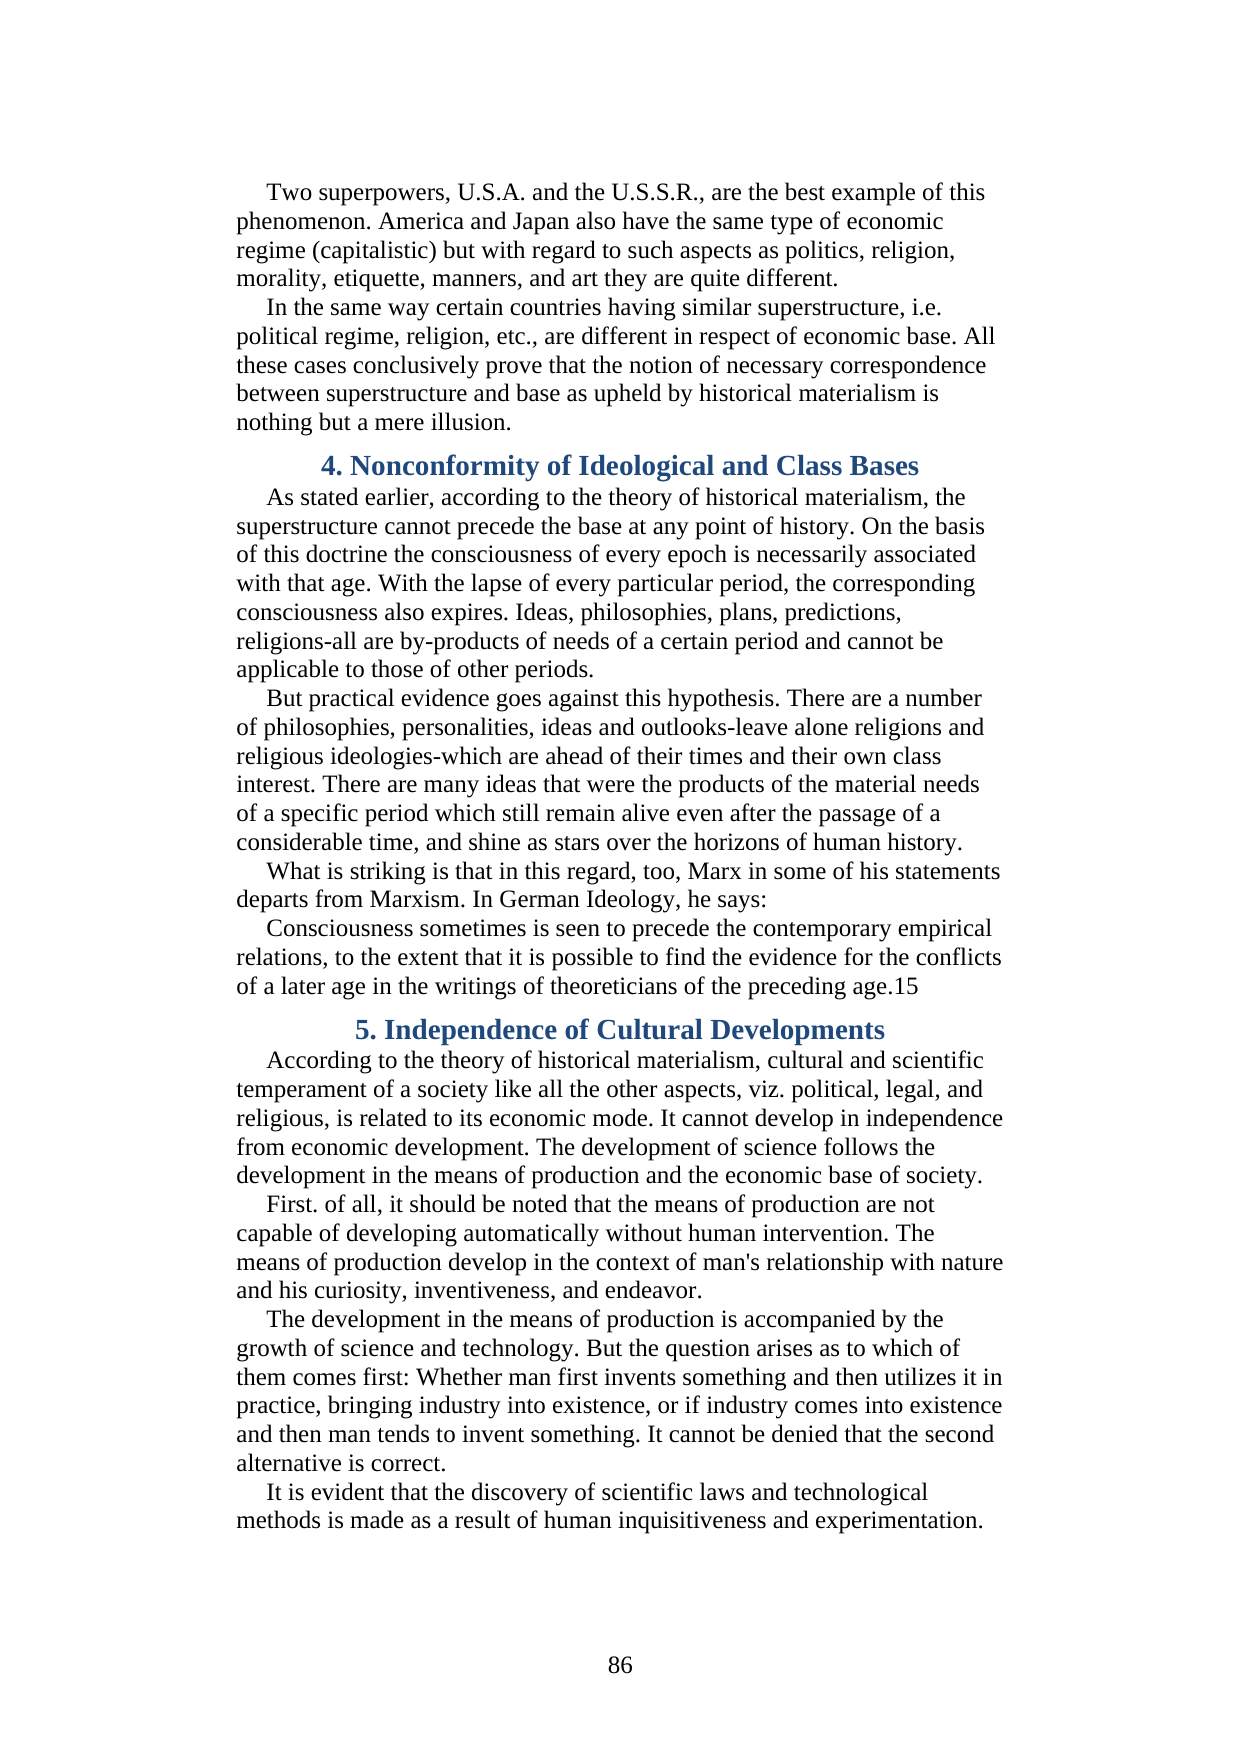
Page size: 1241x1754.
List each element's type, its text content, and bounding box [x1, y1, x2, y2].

text In the same way certain countries having similar superstructure, i.e. political regime, religion, etc., are different in respect of economic base. All these cases conclusively prove that the notion of necessary correspondence between superstructure and base as upheld by historical materialism is nothing but a mere illusion. [236, 292, 1004, 436]
text According to the theory of historical materialism, cultural and scientific temperament of a society like all the other aspects, viz. political, legal, and religious, is related to its economic mode. It cannot develop in independence from economic development. The develop­ment of science follows the development in the means of production and the economic base of society. [236, 1046, 1004, 1189]
text First. of all, it should be noted that the means of production are not capable of developing automatically without human intervention. The means of production develop in the context of man's relationship with nature and his curiosity, inventiveness, and endeavor. [236, 1189, 1004, 1304]
text The development in the means of production is accompanied by the growth of science and technology. But the question arises as to which of them comes first: Whether man first invents something and then utilizes it in practice, bringing industry into existence, or if industry comes into existence and then man tends to invent something. It cannot be denied that the second alternative is correct. [236, 1304, 1004, 1477]
subtitle 5. Independence of Cultural Developments [236, 1012, 1004, 1046]
text Two super­powers, U.S.A. and the U.S.S.R., are the best example of this pheno­menon. America and Japan also have the same type of economic regime (capitalistic) but with regard to such aspects as politics, religion, mora­lity, etiquette, manners, and art they are quite different. [236, 177, 1004, 292]
text What is striking is that in this regard, too, Marx in some of his statements departs from Marxism. In German Ideology, he says: [236, 856, 1004, 913]
subtitle 4. Nonconformity of Ideological and Class Bases [236, 448, 1004, 482]
text Consciousness sometimes is seen to precede the contemporary empirical relations, to the extent that it is possible to find the evidence for the conflicts of a later age in the writings of theoreticians of the preceding age.15 [236, 913, 1004, 999]
text As stated earlier, according to the theory of historical materialism, the superstructure cannot precede the base at any point of history. On the basis of this doctrine the consciousness of every epoch is necessarily associated with that age. With the lapse of every particular period, the corresponding consciousness also expires. Ideas, philosophies, plans, predictions, religions-all are by-products of needs of a certain period and cannot be applicable to those of other periods. [236, 482, 1004, 683]
text But practical evidence goes against this hypothesis. There are a number of philosophies, personalities, ideas and outlooks-leave alone religions and religious ideologies-which are ahead of their times and their own class interest. There are many ideas that were the pro­ducts of the material needs of a specific period which still remain alive even after the passage of a considerable time, and shine as stars over the horizons of human history. [236, 683, 1004, 856]
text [236, 1477, 1004, 1534]
